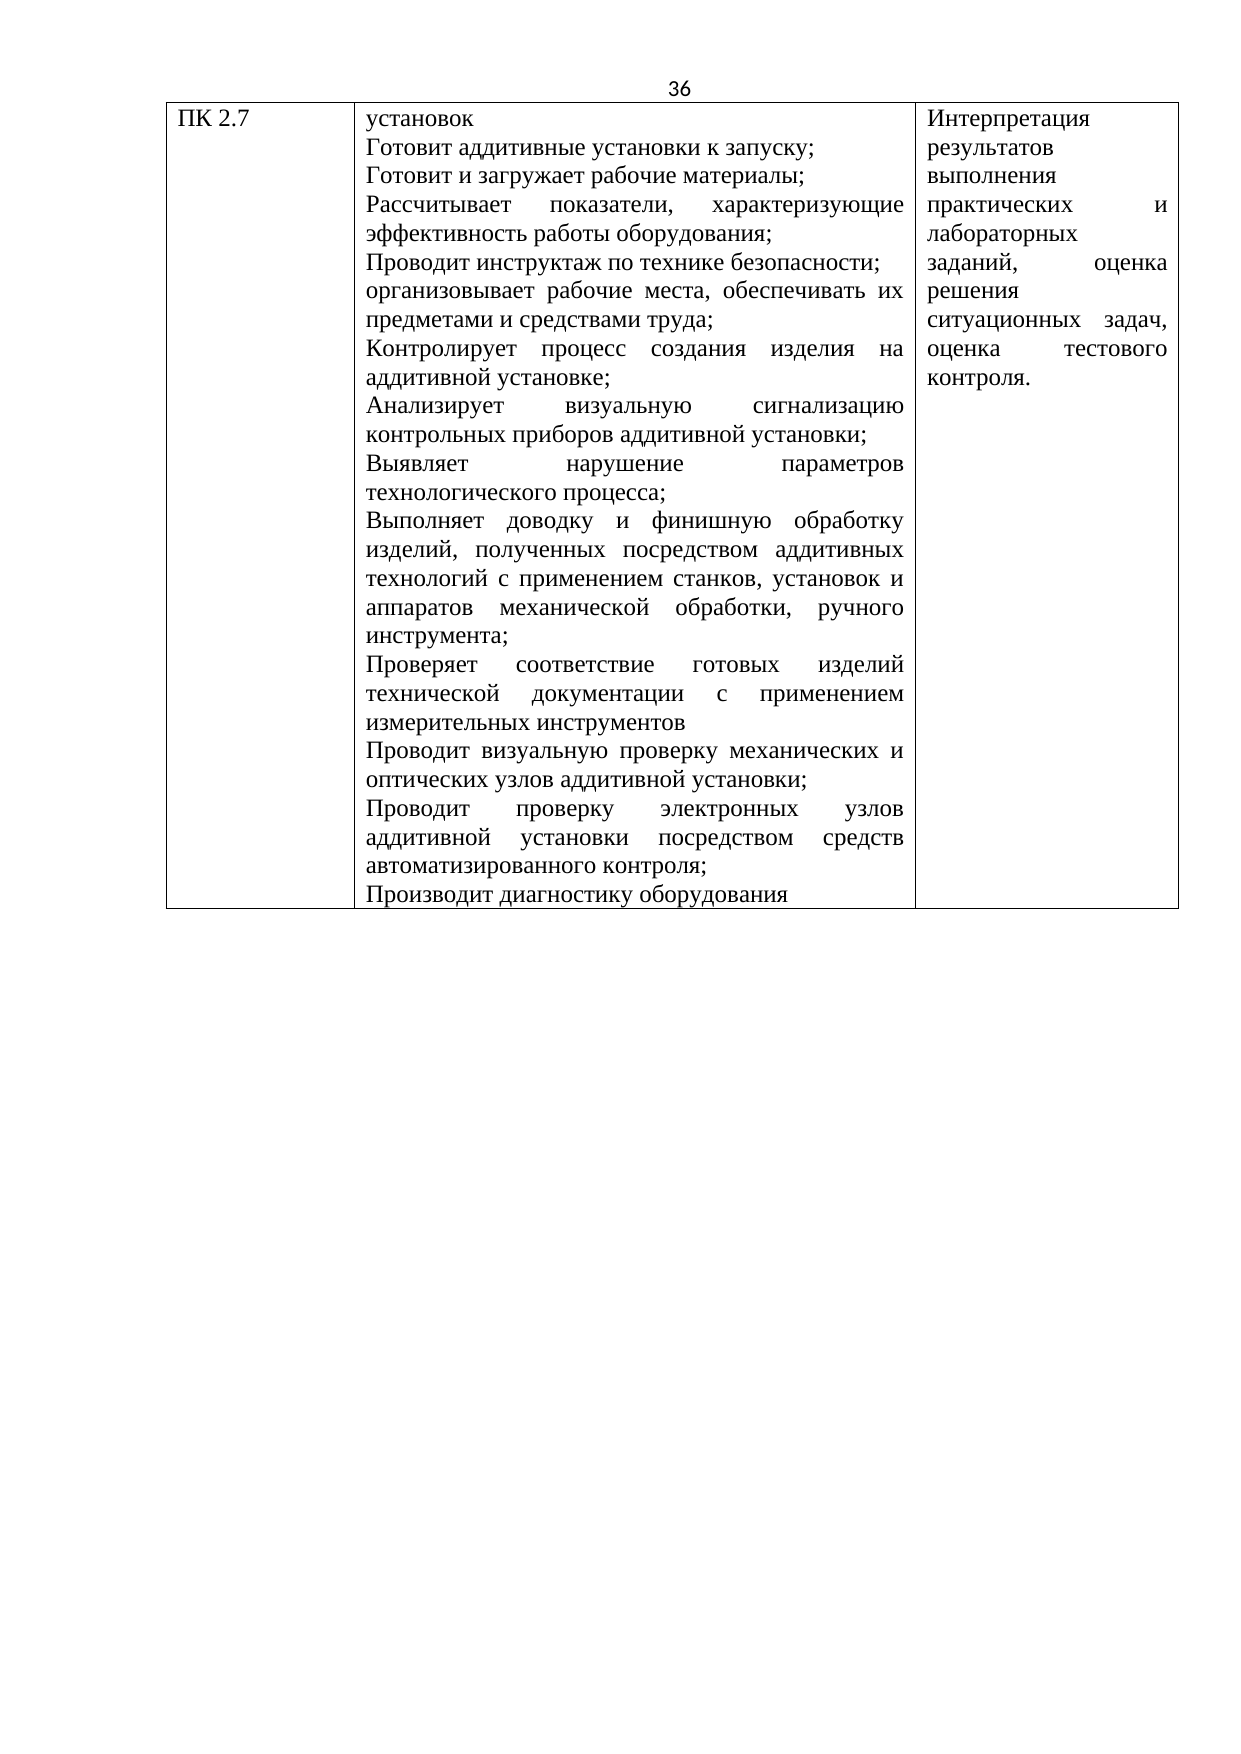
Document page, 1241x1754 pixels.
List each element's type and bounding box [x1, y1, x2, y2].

table_cell [916, 103, 1178, 908]
table_cell [167, 103, 354, 908]
table_cell [355, 103, 915, 908]
